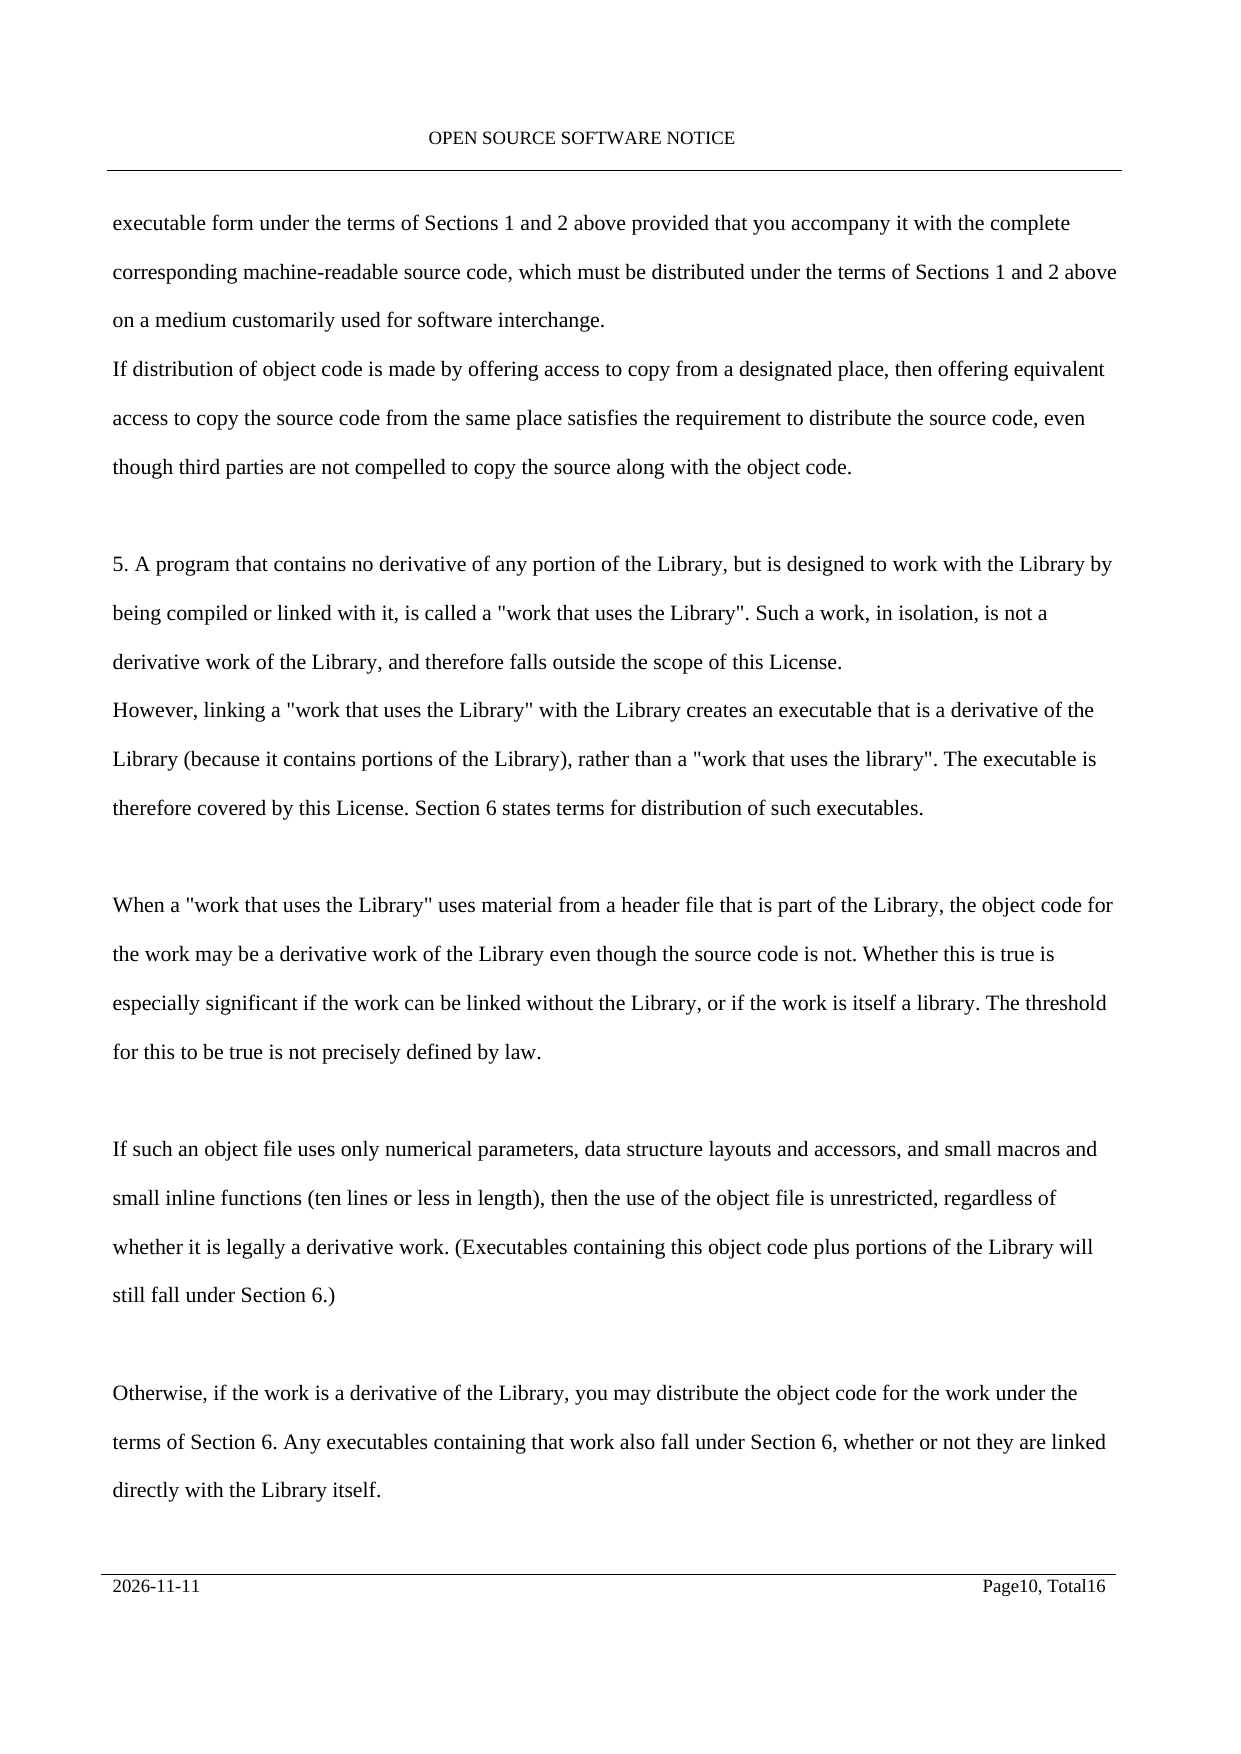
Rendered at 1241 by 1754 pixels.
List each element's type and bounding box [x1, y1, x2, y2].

text [112, 206, 1128, 1506]
